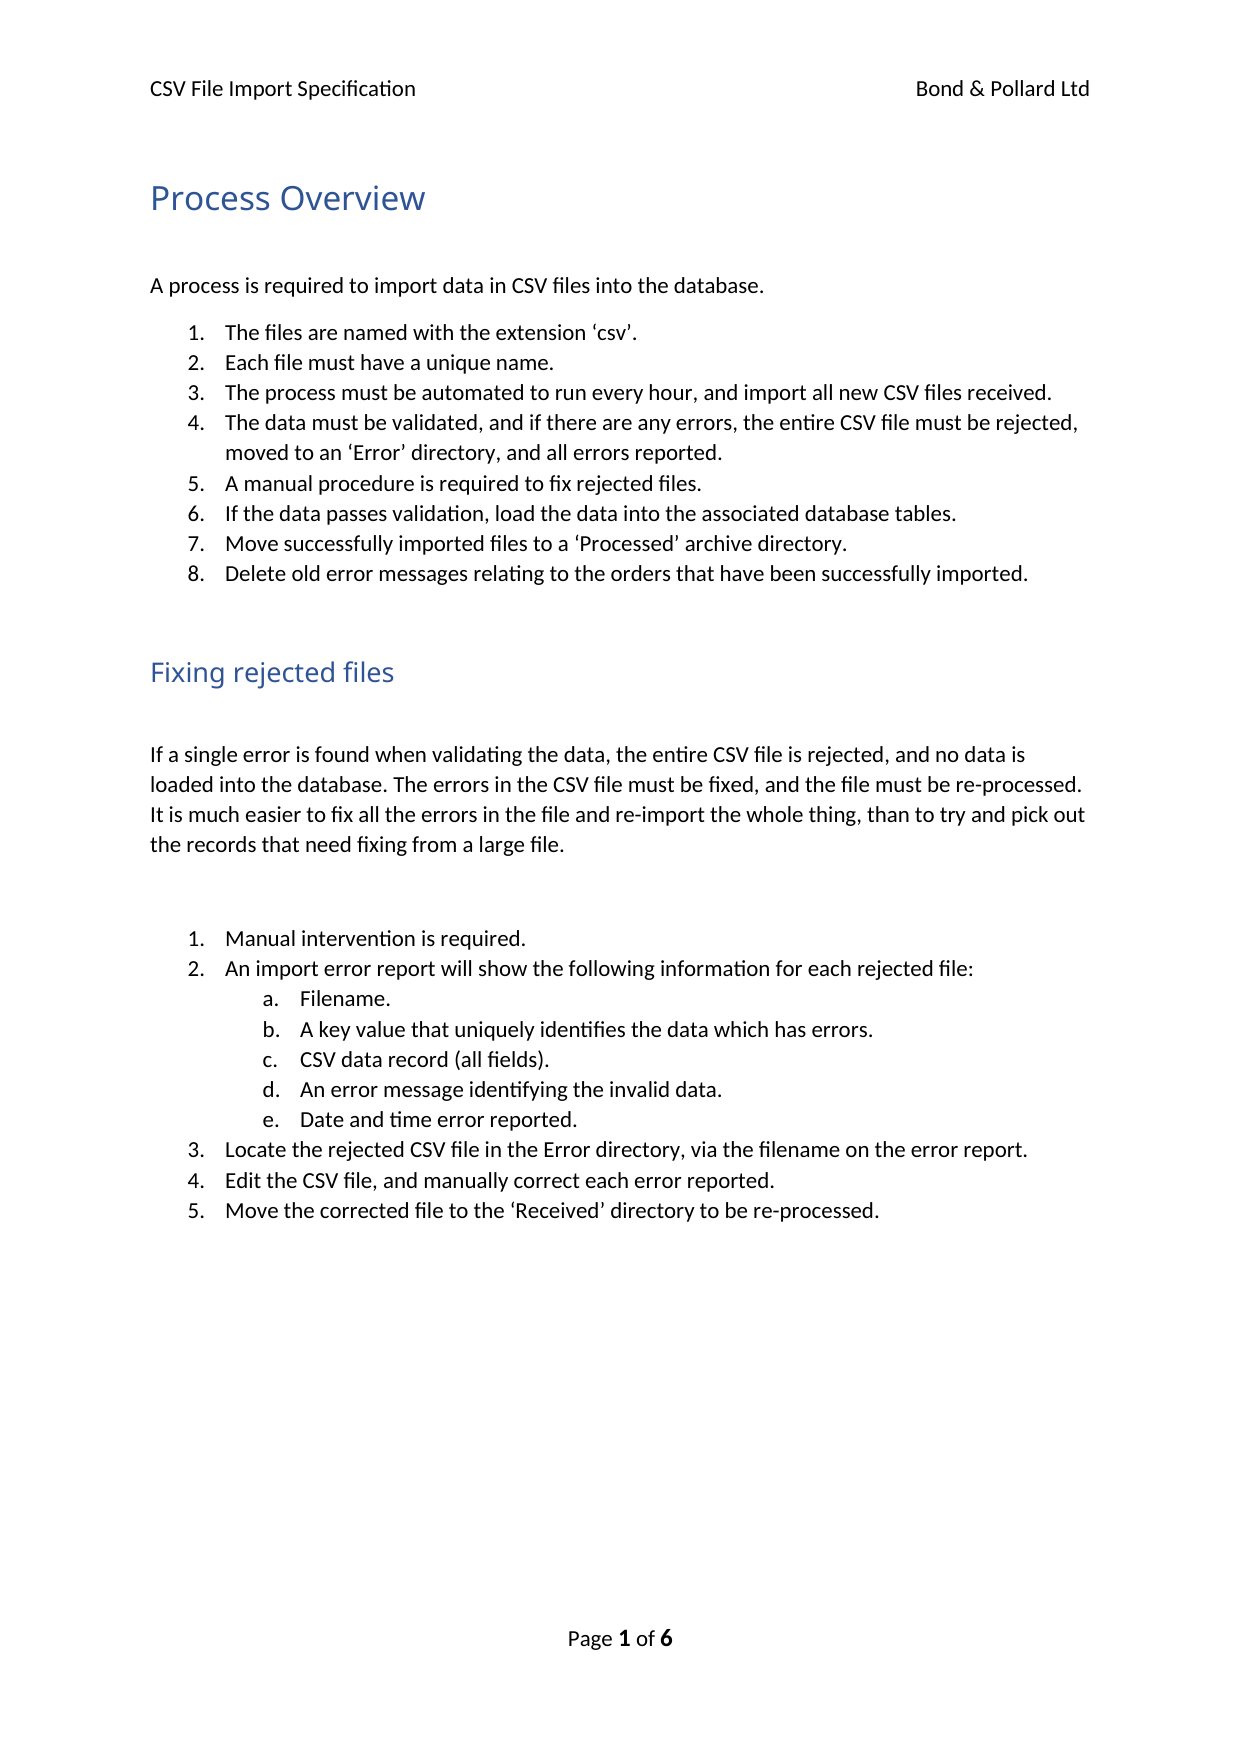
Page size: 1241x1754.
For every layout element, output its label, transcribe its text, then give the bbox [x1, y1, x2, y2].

list The files are named with the extension ‘csv’. [187, 318, 1090, 346]
list If the data passes validation, load the data into the associated database tables. [187, 499, 1090, 527]
text A process is required to import data in CSV files into the database. [150, 271, 1090, 299]
subtitle Process Overview [150, 175, 1090, 220]
list An error message identifying the invalid data. [262, 1075, 1090, 1103]
list Move the corrected file to the ‘Received’ directory to be re-processed. [187, 1196, 1090, 1224]
list Filename. [262, 984, 1090, 1013]
list Date and time error reported. [262, 1105, 1090, 1133]
list Each file must have a unique name. [187, 348, 1090, 376]
list A key value that uniquely identifies the data which has errors. [262, 1015, 1090, 1043]
list An import error report will show the following information for each rejected file: [187, 954, 1090, 982]
list Manual intervention is required. [187, 924, 1090, 952]
list CSV data record (all fields). [262, 1045, 1090, 1073]
list The process must be automated to run every hour, and import all new CSV files received. [187, 378, 1090, 406]
list Delete old error messages relating to the orders that have been successfully imported. [187, 559, 1090, 587]
list A manual procedure is required to fix rejected files. [187, 469, 1090, 497]
list Locate the rejected CSV file in the Error directory, via the filename on the error report. [187, 1136, 1090, 1164]
list The data must be validated, and if there are any errors, the entire CSV file must be rejected, moved to an ‘Error’ directory, and all errors reported. [187, 408, 1090, 467]
list Edit the CSV file, and manually correct each error reported. [187, 1166, 1090, 1194]
text If a single error is found when validating the data, the entire CSV file is rejected, and no data is loaded into the database. The errors in the CSV file must be fixed, and the file must be re-processed. It is much easier to fix all the errors in the file and re-import the whole thing, than to try and pick out the records that need fixing from a large file. [150, 740, 1090, 858]
subtitle Fixing rejected files [150, 653, 1090, 690]
list Move successfully imported files to a ‘Processed’ archive directory. [187, 529, 1090, 557]
